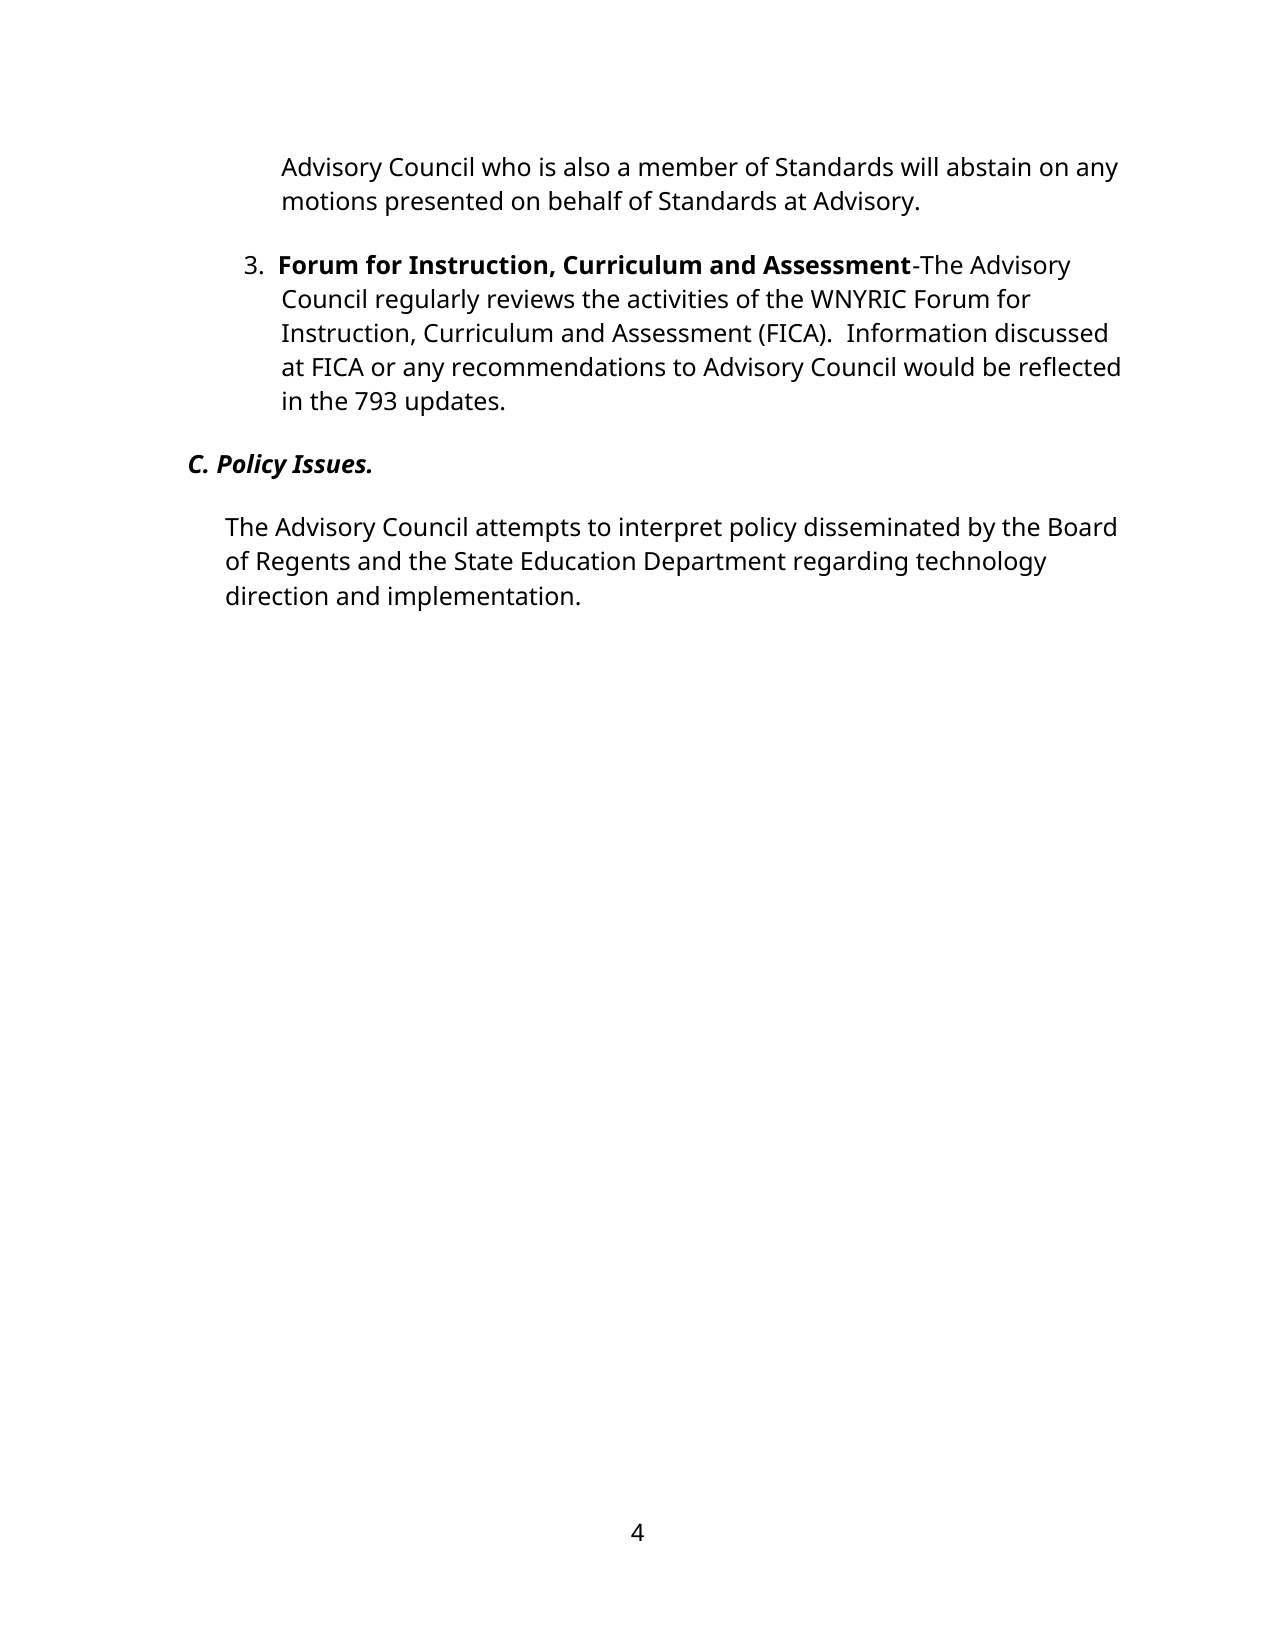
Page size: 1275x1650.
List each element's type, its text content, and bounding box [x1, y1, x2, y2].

text The Advisory Council attempts to interpret policy disseminated by the Board of Regents and the State Education Department regarding technology direction and implementation. [225, 510, 1125, 612]
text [244, 150, 1125, 218]
text 3. Forum for Instruction, Curriculum and Assessment-The Advisory Council regularly reviews the activities of the WNYRIC Forum for Instruction, Curriculum and Assessment (FICA). Information discussed at FICA or any recommendations to Advisory Council would be reflected in the 793 updates. [244, 247, 1125, 418]
text C. Policy Issues. [187, 447, 1125, 481]
